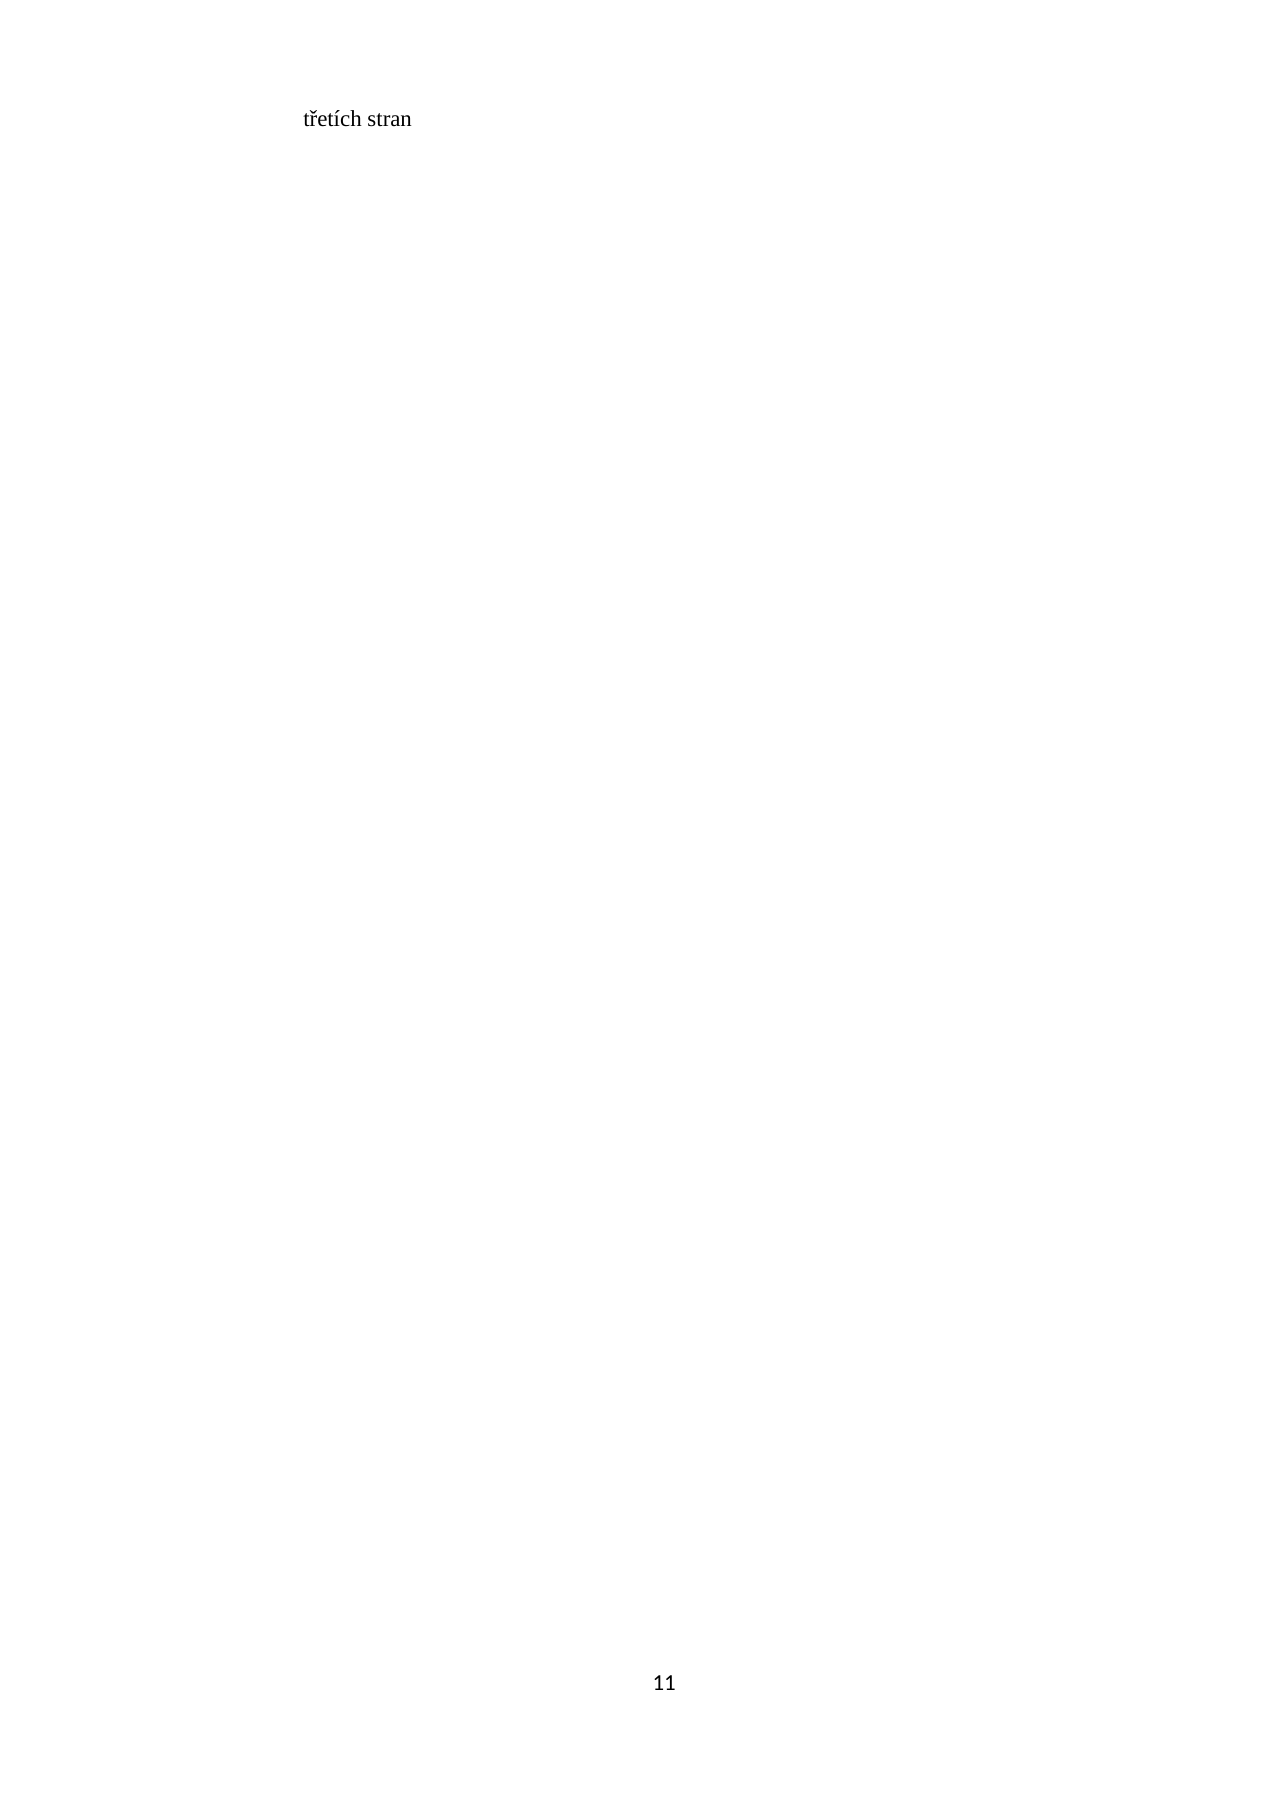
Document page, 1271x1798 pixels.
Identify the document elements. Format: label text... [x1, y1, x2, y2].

text třetích stran [303, 102, 1257, 133]
